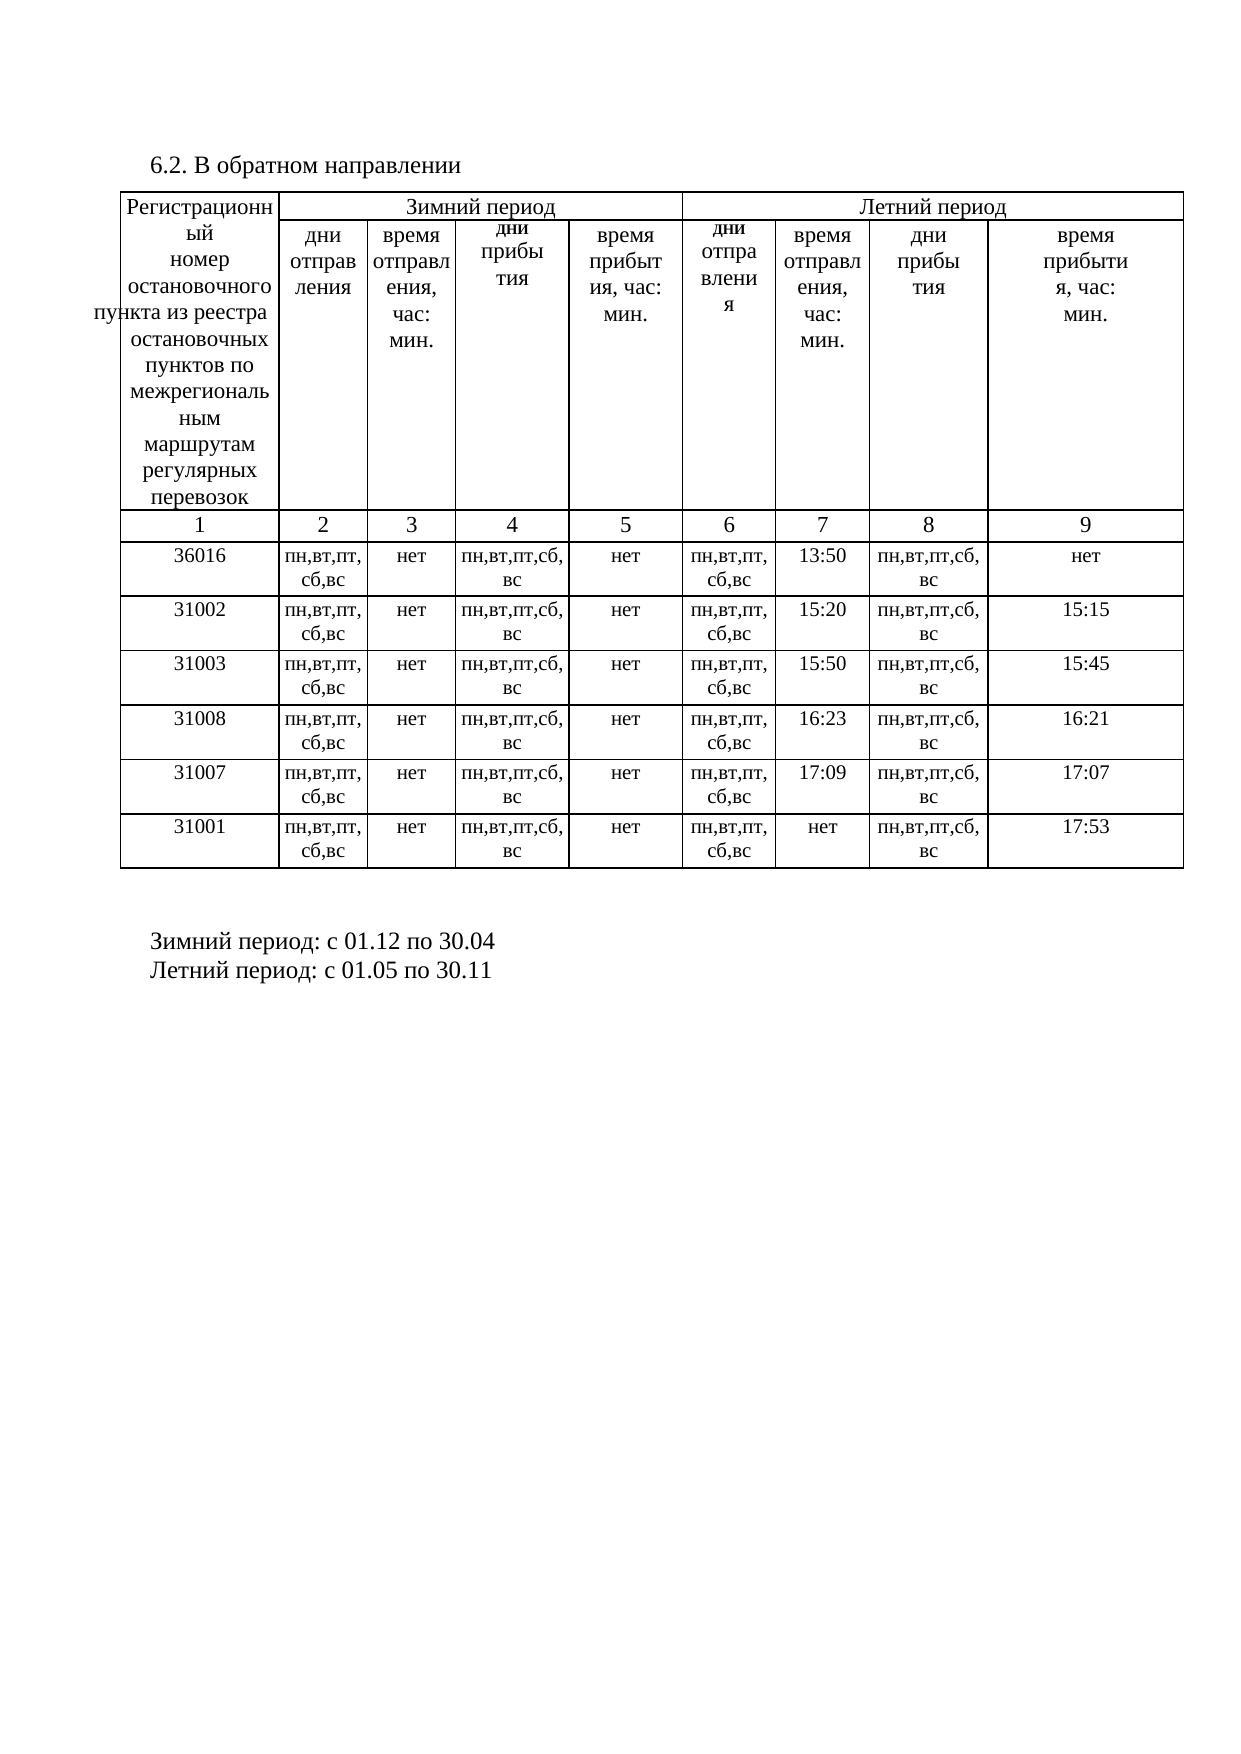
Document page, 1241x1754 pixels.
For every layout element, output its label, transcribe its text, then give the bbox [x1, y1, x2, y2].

table_cell нет [570, 706, 682, 758]
table_cell 17:09 [776, 760, 869, 813]
table_cell пн,вт,пт,сб,вс [456, 651, 568, 704]
table_cell 13:50 [776, 543, 869, 595]
table_cell 1 [121, 511, 278, 541]
table_cell 7 [776, 511, 869, 541]
table_header Летний период [683, 193, 1183, 219]
table_cell пн,вт,пт,сб,вс [456, 706, 568, 758]
table_cell пн,вт,пт,сб,вс [456, 815, 568, 867]
table_cell нет [989, 543, 1183, 595]
table_cell 5 [570, 511, 682, 541]
table_cell пн,вт,пт,сб,вс [683, 760, 775, 813]
table_cell пн,вт,пт,сб,вс [280, 597, 367, 650]
table_cell 8 [870, 511, 987, 541]
table_cell 15:45 [989, 651, 1183, 704]
table_cell 31008 [121, 706, 278, 758]
table_cell 31002 [121, 597, 278, 650]
table_cell дни отправ ления [280, 221, 367, 509]
table_cell пн,вт,пт,сб,вс [683, 706, 775, 758]
table_cell 9 [989, 511, 1183, 541]
table_cell 31003 [121, 651, 278, 704]
table_cell нет [570, 760, 682, 813]
table_cell нет [368, 706, 455, 758]
table_cell время прибыт ия, час: мин. [570, 221, 682, 509]
table_cell 3 [368, 511, 455, 541]
table_cell пн,вт,пт,сб,вс [280, 651, 367, 704]
table_header Зимний период [280, 193, 682, 219]
table_cell 15:15 [989, 597, 1183, 650]
table_cell 15:20 [776, 597, 869, 650]
table_cell 6 [683, 511, 775, 541]
table_cell 31007 [121, 760, 278, 813]
table_cell нет [570, 597, 682, 650]
table_cell пн,вт,пт,сб,вс [870, 543, 987, 595]
table_cell пн,вт,пт,сб,вс [456, 597, 568, 650]
table_cell время прибыти я, час: мин. [989, 221, 1183, 509]
table_cell пн,вт,пт,сб,вс [870, 815, 987, 867]
table_cell пн,вт,пт,сб,вс [280, 815, 367, 867]
table_cell нет [570, 543, 682, 595]
table_cell 15:50 [776, 651, 869, 704]
table_cell 16:21 [989, 706, 1183, 758]
table_cell пн,вт,пт,сб,вс [683, 543, 775, 595]
table_cell 36016 [121, 543, 278, 595]
table_header Регистрационный номер остановочного пункта из реестра остановочных пунктов по межрегиональным маршрутам регулярных перевозок [121, 193, 278, 509]
table_cell 17:53 [989, 815, 1183, 867]
table_cell время отправл ения, час: мин. [776, 221, 869, 509]
table_cell пн,вт,пт,сб,вс [870, 706, 987, 758]
table_cell нет [368, 597, 455, 650]
text Зимний период: с 01.12 по 30.04 [150, 926, 1090, 955]
table_cell пн,вт,пт,сб,вс [870, 651, 987, 704]
table_cell нет [368, 815, 455, 867]
table_cell 4 [456, 511, 568, 541]
table_cell нет [368, 543, 455, 595]
table_cell пн,вт,пт,сб,вс [870, 760, 987, 813]
table_cell дни прибы тия [870, 221, 987, 509]
table_cell пн,вт,пт,сб,вс [456, 543, 568, 595]
table_cell 2 [280, 511, 367, 541]
table_cell 16:23 [776, 706, 869, 758]
table_cell 17:07 [989, 760, 1183, 813]
table_cell пн,вт,пт,сб,вс [280, 543, 367, 595]
text 6.2. В обратном направлении [150, 150, 1090, 179]
table_cell время отправл ения, час: мин. [368, 221, 455, 509]
table_cell пн,вт,пт,сб,вс [456, 760, 568, 813]
table_cell пн,вт,пт,сб,вс [683, 597, 775, 650]
table_cell нет [776, 815, 869, 867]
table_cell ДНИ прибы тия [456, 221, 568, 509]
table_cell пн,вт,пт,сб,вс [683, 651, 775, 704]
table_cell нет [368, 760, 455, 813]
table_cell нет [570, 651, 682, 704]
table_cell пн,вт,пт,сб,вс [280, 706, 367, 758]
table_cell 31001 [121, 815, 278, 867]
table_cell пн,вт,пт,сб,вс [870, 597, 987, 650]
table_cell пн,вт,пт,сб,вс [683, 815, 775, 867]
table_cell нет [368, 651, 455, 704]
text Летний период: с 01.05 по 30.11 [150, 955, 1090, 984]
table_cell ДНИ отпра влени я [683, 221, 775, 509]
table_cell нет [570, 815, 682, 867]
table_cell пн,вт,пт,сб,вс [280, 760, 367, 813]
